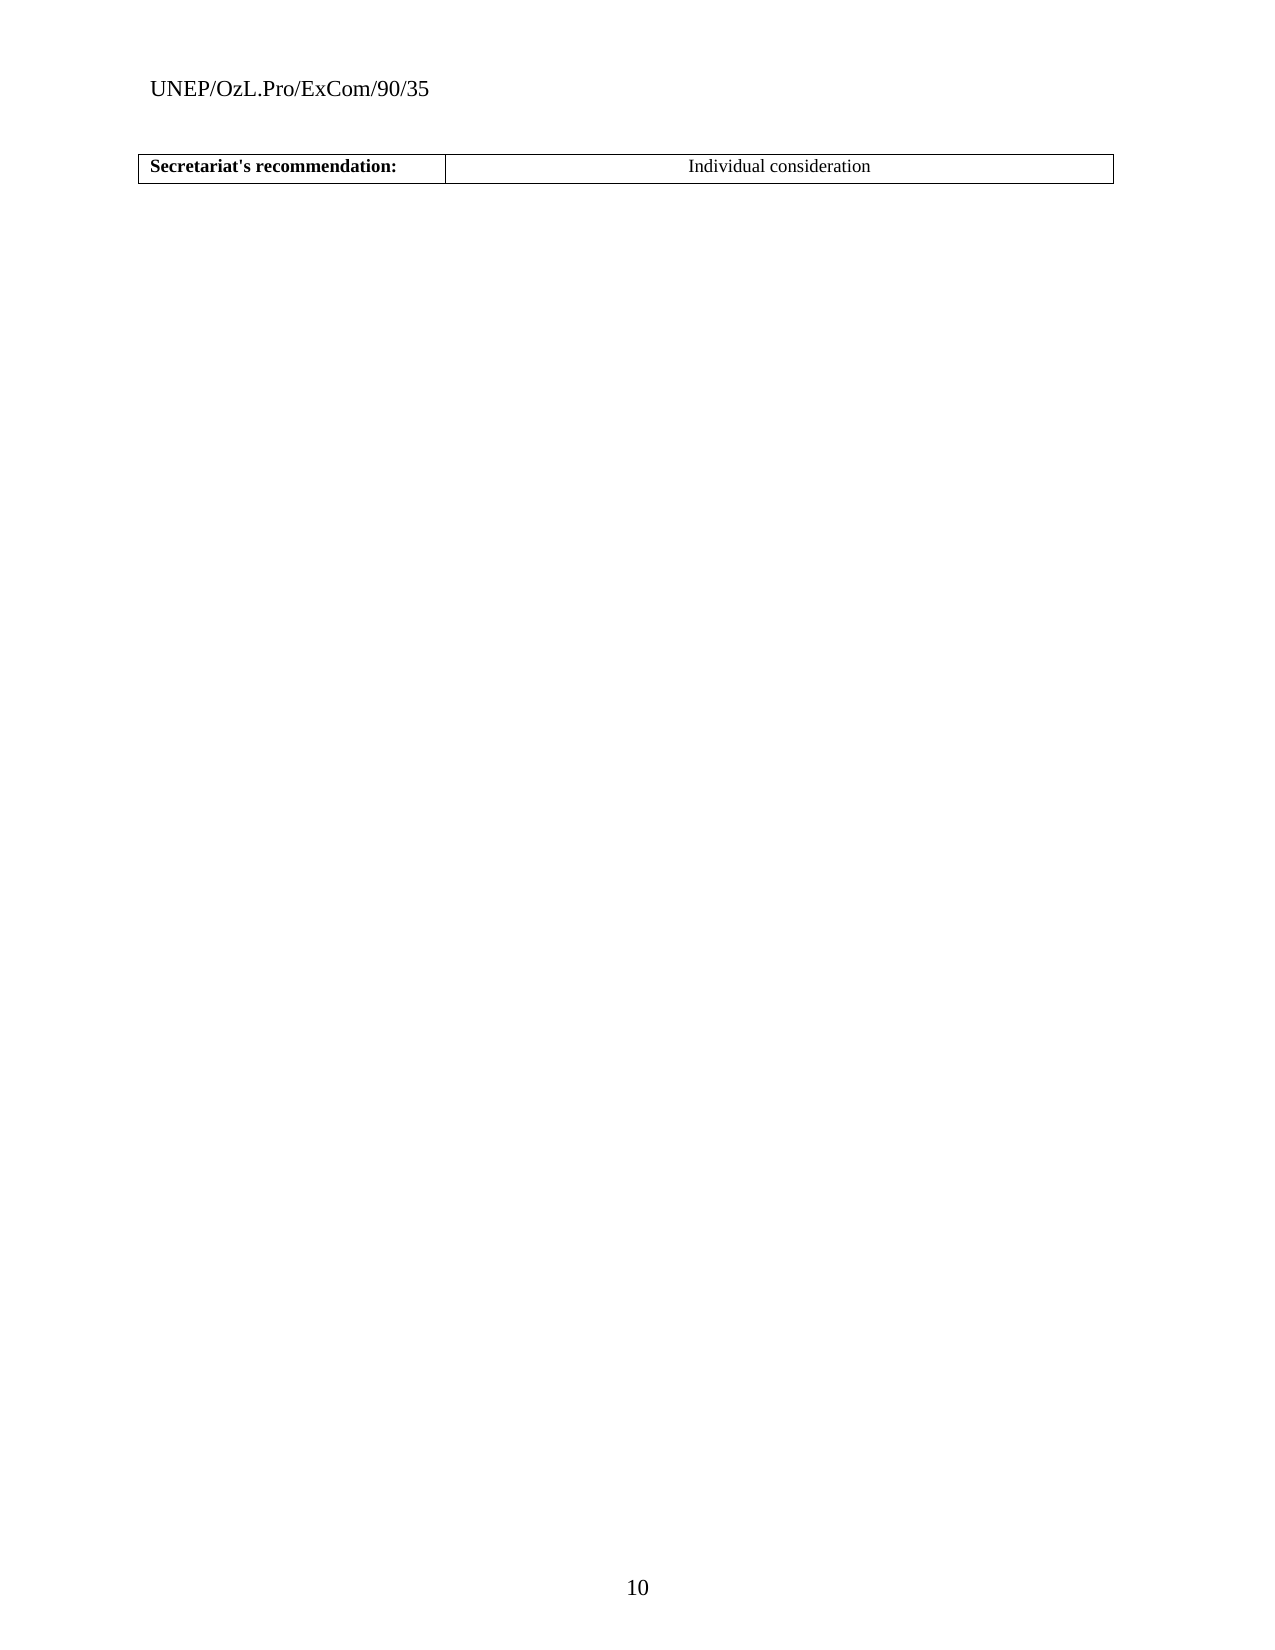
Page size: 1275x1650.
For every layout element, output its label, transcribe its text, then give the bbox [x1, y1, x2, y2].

table_header Secretariat's recommendation: [139, 155, 445, 183]
table_header Individual consideration [446, 155, 1113, 183]
